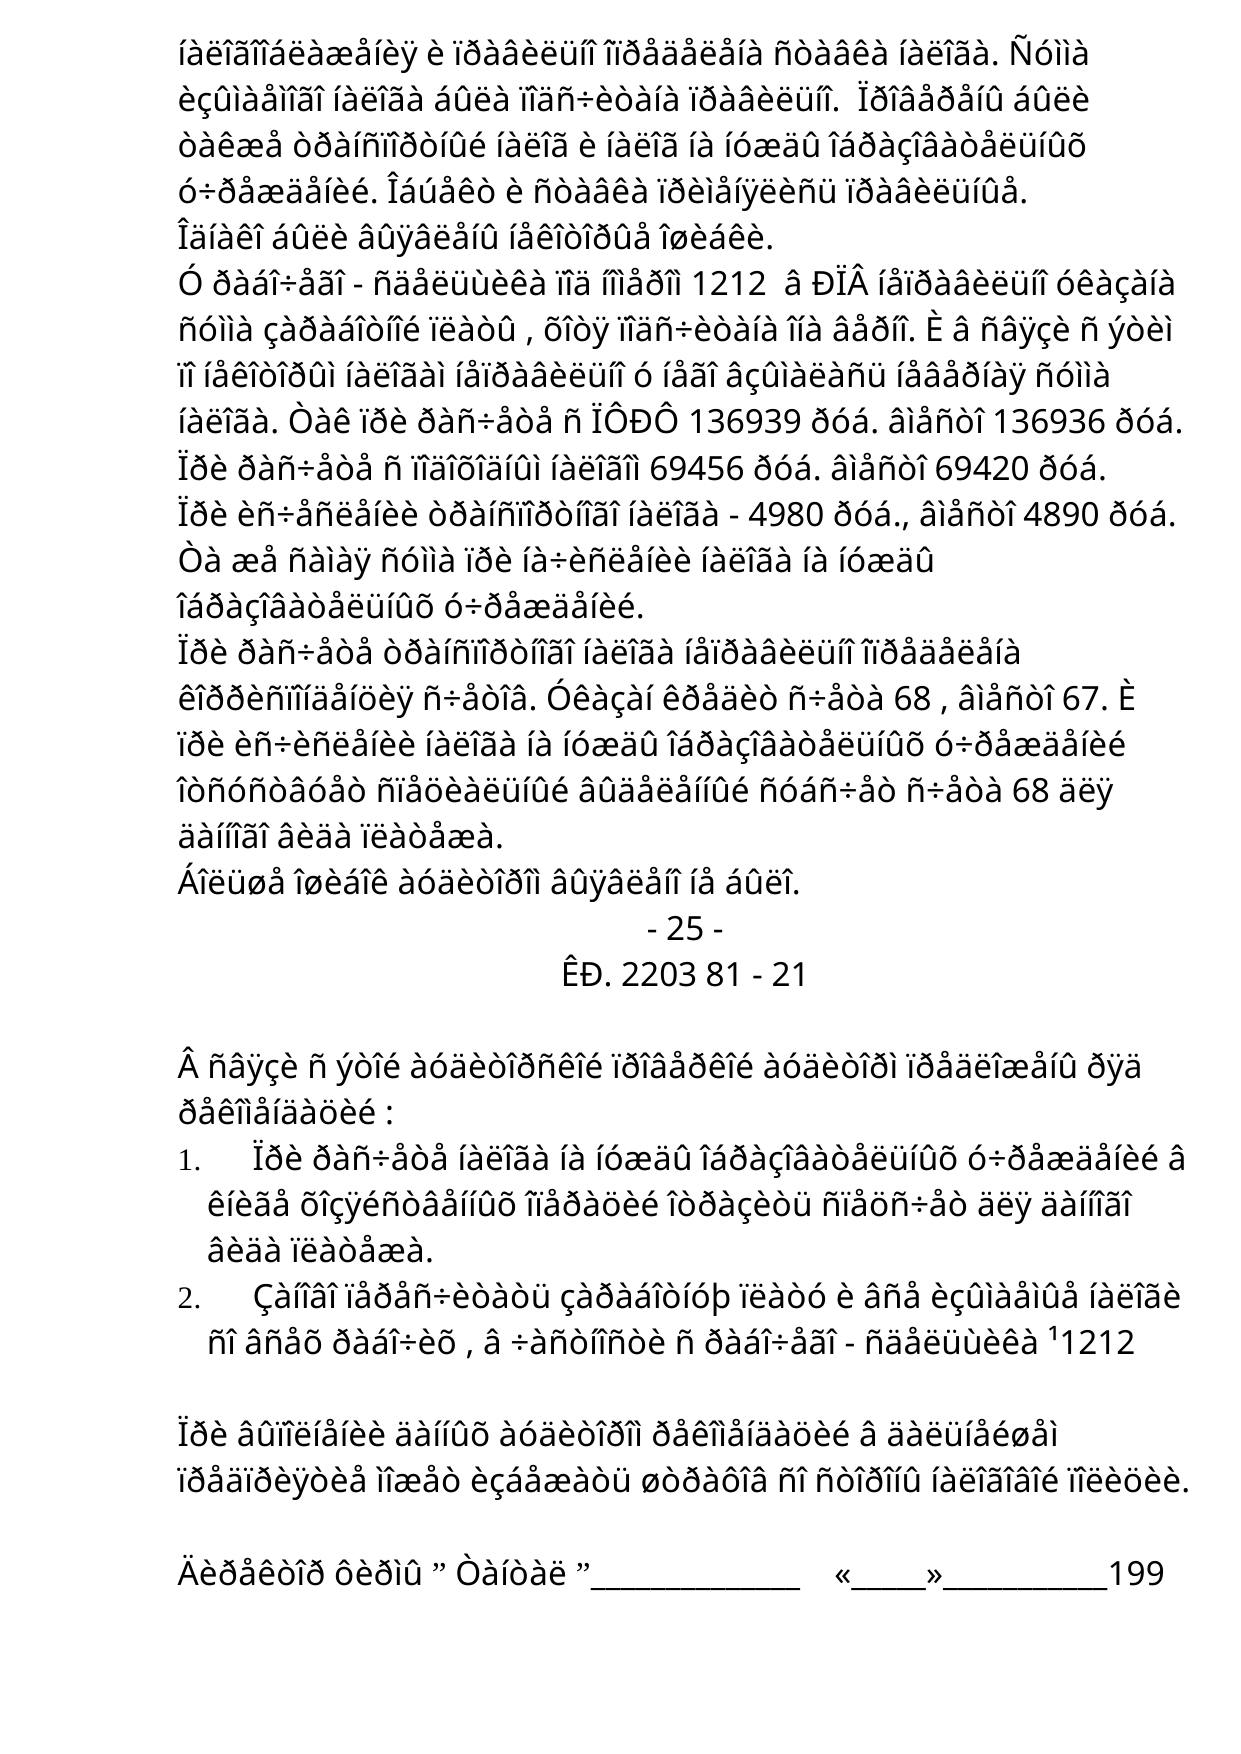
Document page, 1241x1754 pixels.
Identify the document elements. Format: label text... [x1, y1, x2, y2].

text - 25 - [177, 904, 1193, 950]
text Ïðè âûïîëíåíèè äàííûõ àóäèòîðîì ðåêîìåíäàöèé â äàëüíåéøåì ïðåäïðèÿòèå ìîæåò èçáåæàòü øòðàôîâ ñî ñòîðîíû íàëîãîâîé ïîëèöèè. [177, 1411, 1193, 1503]
list Ïðè ðàñ÷åòå íàëîãà íà íóæäû îáðàçîâàòåëüíûõ ó÷ðåæäåíèé â êíèãå õîçÿéñòâåííûõ îïåðàöèé îòðàçèòü ñïåöñ÷åò äëÿ äàííîãî âèäà ïëàòåæà. [177, 1134, 1193, 1273]
text Îäíàêî áûëè âûÿâëåíû íåêîòîðûå îøèáêè. [177, 214, 1193, 260]
text Áîëüøå îøèáîê àóäèòîðîì âûÿâëåíî íå áûëî. [177, 858, 1193, 904]
text Ïðè èñ÷åñëåíèè òðàíñïîðòíîãî íàëîãà - 4980 ðóá., âìåñòî 4890 ðóá. [177, 490, 1193, 536]
text ÊÐ. 2203 81 - 21 [177, 950, 1193, 996]
text Ïðè ðàñ÷åòå ñ ïîäîõîäíûì íàëîãîì 69456 ðóá. âìåñòî 69420 ðóá. [177, 444, 1193, 490]
text Â ñâÿçè ñ ýòîé àóäèòîðñêîé ïðîâåðêîé àóäèòîðì ïðåäëîæåíû ðÿä ðåêîìåíäàöèé : [177, 1042, 1193, 1134]
text Ó ðàáî÷åãî - ñäåëüùèêà ïîä íîìåðîì 1212 â ÐÏÂ íåïðàâèëüíî óêàçàíà ñóììà çàðàáîòíîé ïëàòû , õîòÿ ïîäñ÷èòàíà îíà âåðíî. È â ñâÿçè ñ ýòèì ïî íåêîòîðûì íàëîãàì íåïðàâèëüíî ó íåãî âçûìàëàñü íåâåðíàÿ ñóììà íàëîãà. Òàê ïðè ðàñ÷åòå ñ ÏÔÐÔ 136939 ðóá. âìåñòî 136936 ðóá. [177, 260, 1193, 444]
list Çàíîâî ïåðåñ÷èòàòü çàðàáîòíóþ ïëàòó è âñå èçûìàåìûå íàëîãè ñî âñåõ ðàáî÷èõ , â ÷àñòíîñòè ñ ðàáî÷åãî - ñäåëüùèêà ¹1212 [177, 1273, 1193, 1365]
text Òà æå ñàìàÿ ñóììà ïðè íà÷èñëåíèè íàëîãà íà íóæäû îáðàçîâàòåëüíûõ ó÷ðåæäåíèé. [177, 536, 1193, 628]
text Ïðè ðàñ÷åòå òðàíñïîðòíîãî íàëîãà íåïðàâèëüíî îïðåäåëåíà êîððèñïîíäåíöèÿ ñ÷åòîâ. Óêàçàí êðåäèò ñ÷åòà 68 , âìåñòî 67. È ïðè èñ÷èñëåíèè íàëîãà íà íóæäû îáðàçîâàòåëüíûõ ó÷ðåæäåíèé îòñóñòâóåò ñïåöèàëüíûé âûäåëåííûé ñóáñ÷åò ñ÷åòà 68 äëÿ äàííîãî âèäà ïëàòåæà. [177, 628, 1193, 858]
text Äèðåêòîð ôèðìû Òàíòàë ______________ «_____»___________199 [177, 1549, 1193, 1595]
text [177, 29, 1193, 214]
